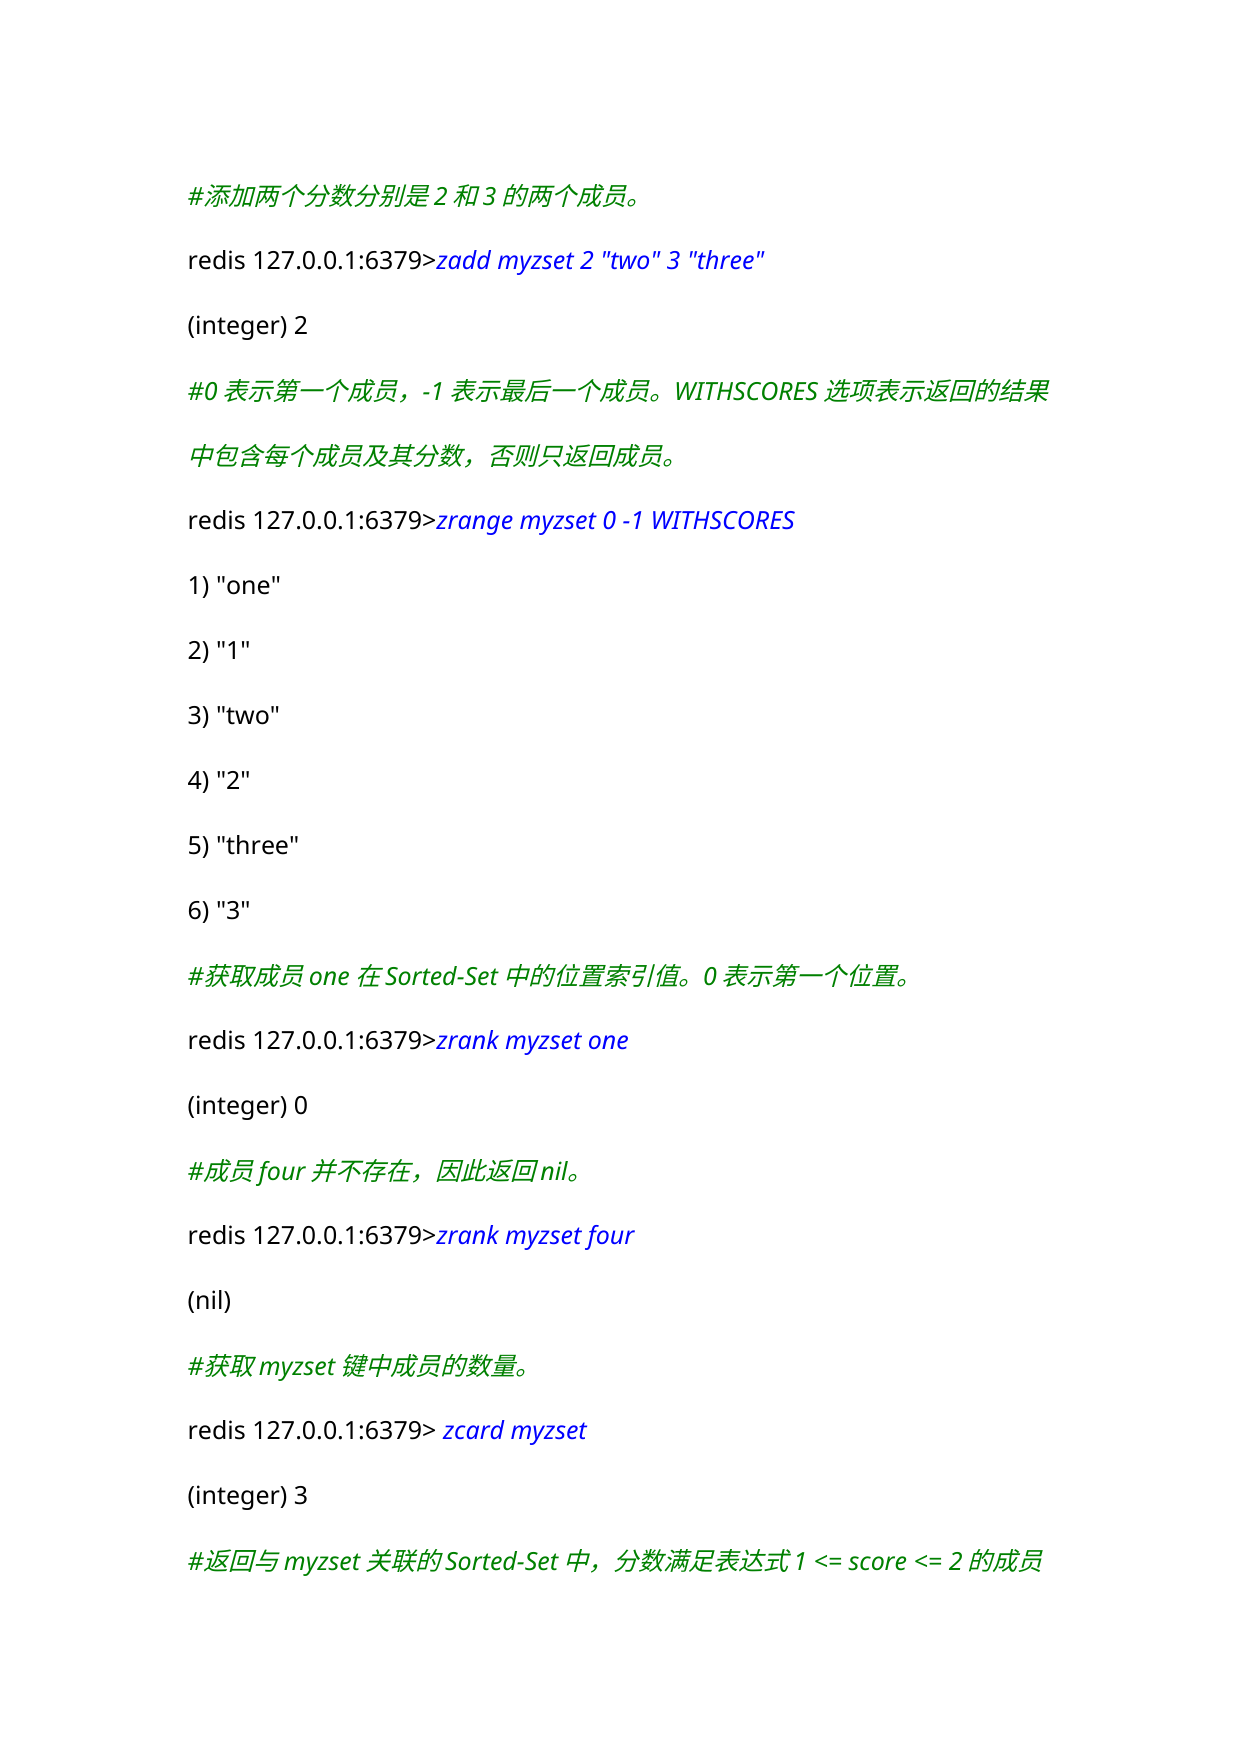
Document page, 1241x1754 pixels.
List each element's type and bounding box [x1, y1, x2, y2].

text [187, 162, 1053, 1592]
